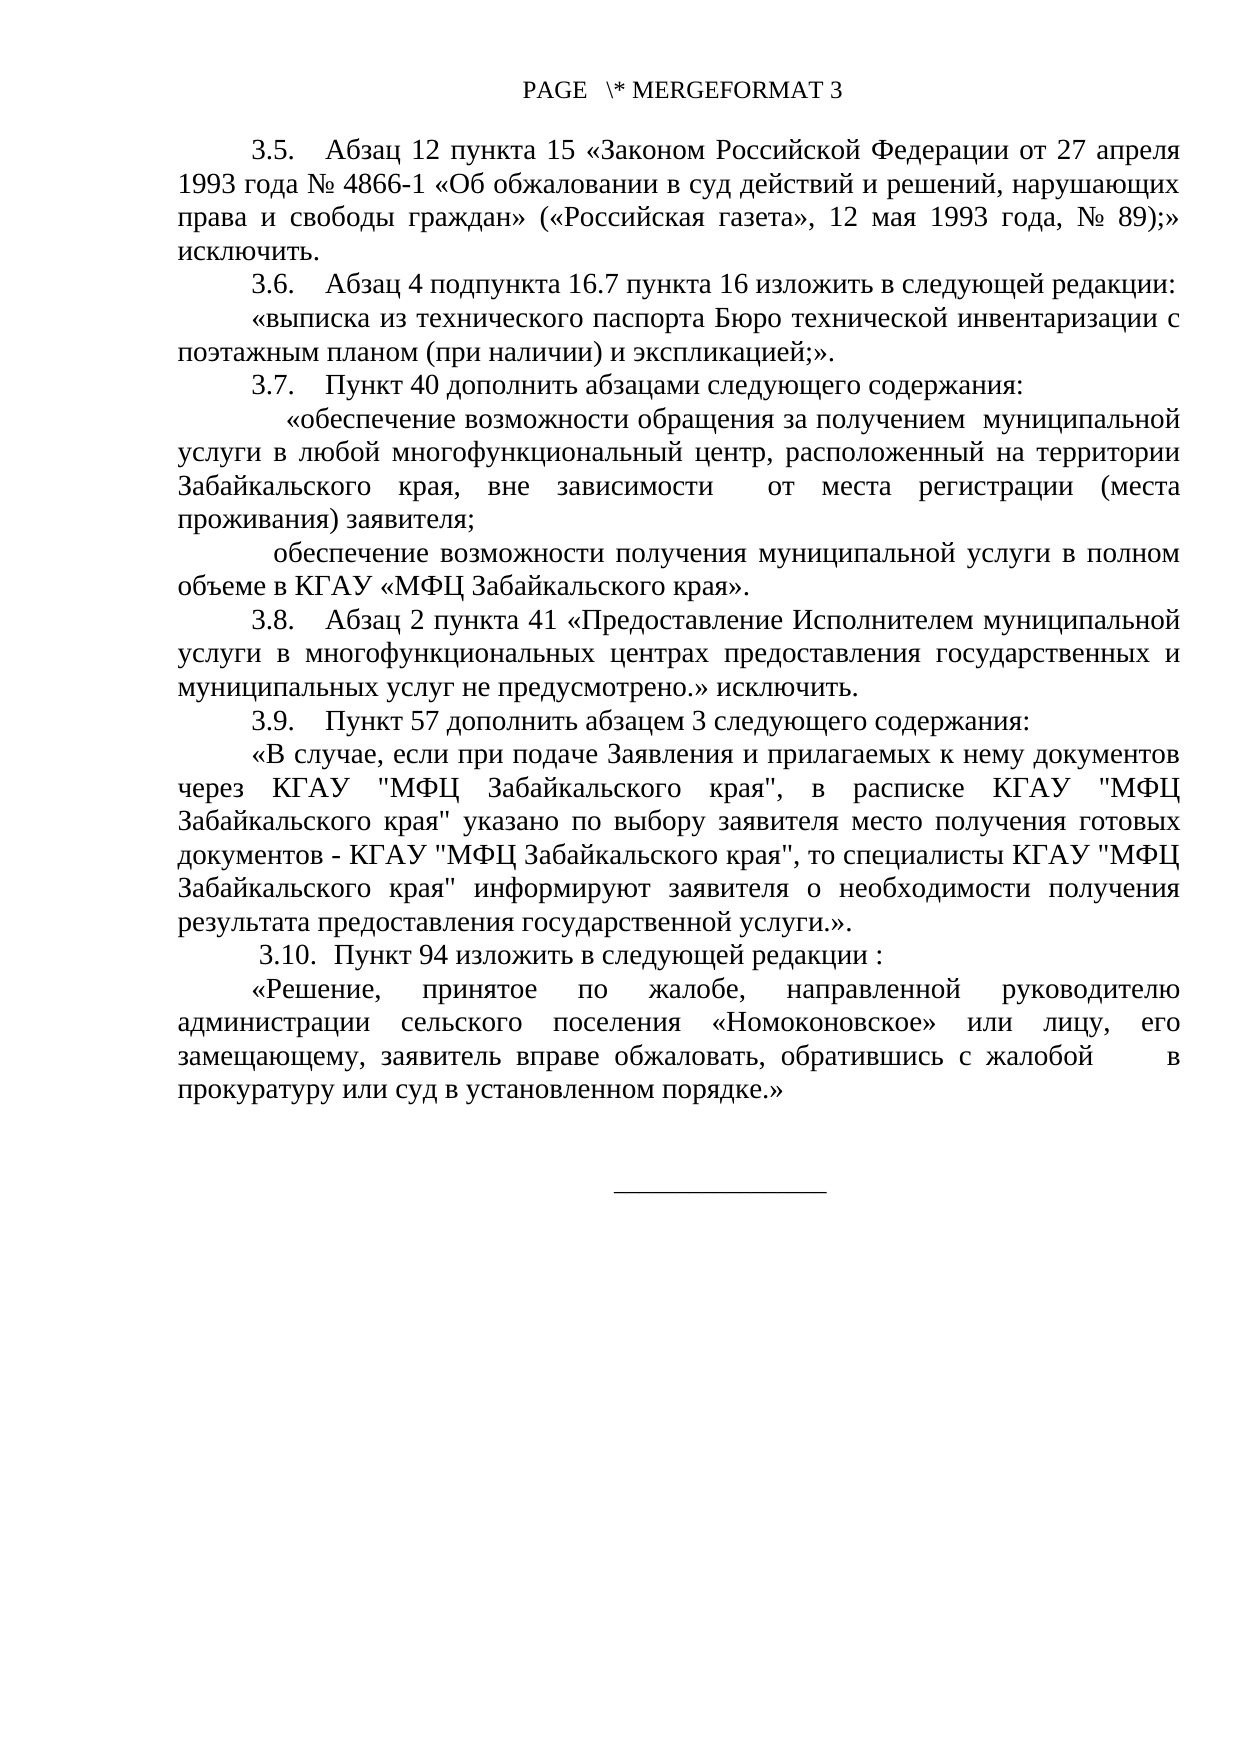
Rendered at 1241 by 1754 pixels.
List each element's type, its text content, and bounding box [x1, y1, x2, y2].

list Абзац 2 пункта 41 «Предоставление Исполнителем муниципальной услуги в многофункциональных центрах предоставления государственных и муниципальных услуг не предусмотрено.» исключить. [177, 602, 1181, 703]
list Абзац 12 пункта 15 «Законом Российской Федерации от 27 апреля 1993 года № 4866-1 «Об обжаловании в суд действий и решений, нарушающих права и свободы граждан» («Российская газета», 12 мая 1993 года, № 89);» исключить. [177, 132, 1181, 267]
text «В случае, если при подаче Заявления и прилагаемых к нему документов через КГАУ "МФЦ Забайкальского края", в расписке КГАУ "МФЦ Забайкальского края" указано по выбору заявителя место получения готовых документов - КГАУ "МФЦ Забайкальского края", то специалисты КГАУ "МФЦ Забайкальского края" информируют заявителя о необходимости получения результата предоставления государственной услуги.». [177, 736, 1181, 937]
list Пункт 94 изложить в следующей редакции : [258, 937, 1181, 971]
text «обеспечение возможности обращения за получением муниципальной услуги в любой многофункциональный центр, расположенный на территории Забайкальского края, вне зависимости от места регистрации (места проживания) заявителя; [177, 401, 1181, 535]
text обеспечение возможности получения муниципальной услуги в полном объеме в КГАУ «МФЦ Забайкальского края». [177, 535, 1181, 602]
list Пункт 57 дополнить абзацем 3 следующего содержания: [177, 703, 1181, 736]
list Пункт 40 дополнить абзацами следующего содержания: [177, 367, 1181, 401]
list Абзац 4 подпункта 16.7 пункта 16 изложить в следующей редакции: [177, 267, 1181, 300]
list «Решение, принятое по жалобе, направленной руководителю администрации сельского поселения «Номоконовское» или лицу, его замещающему, заявитель вправе обжаловать, обратившись с жалобой в прокуратуру или суд в установленном порядке.» [177, 971, 1181, 1105]
list «выписка из технического паспорта Бюро технической инвентаризации с поэтажным планом (при наличии) и экспликацией;». [177, 300, 1181, 367]
text _________________ [177, 1167, 1181, 1196]
